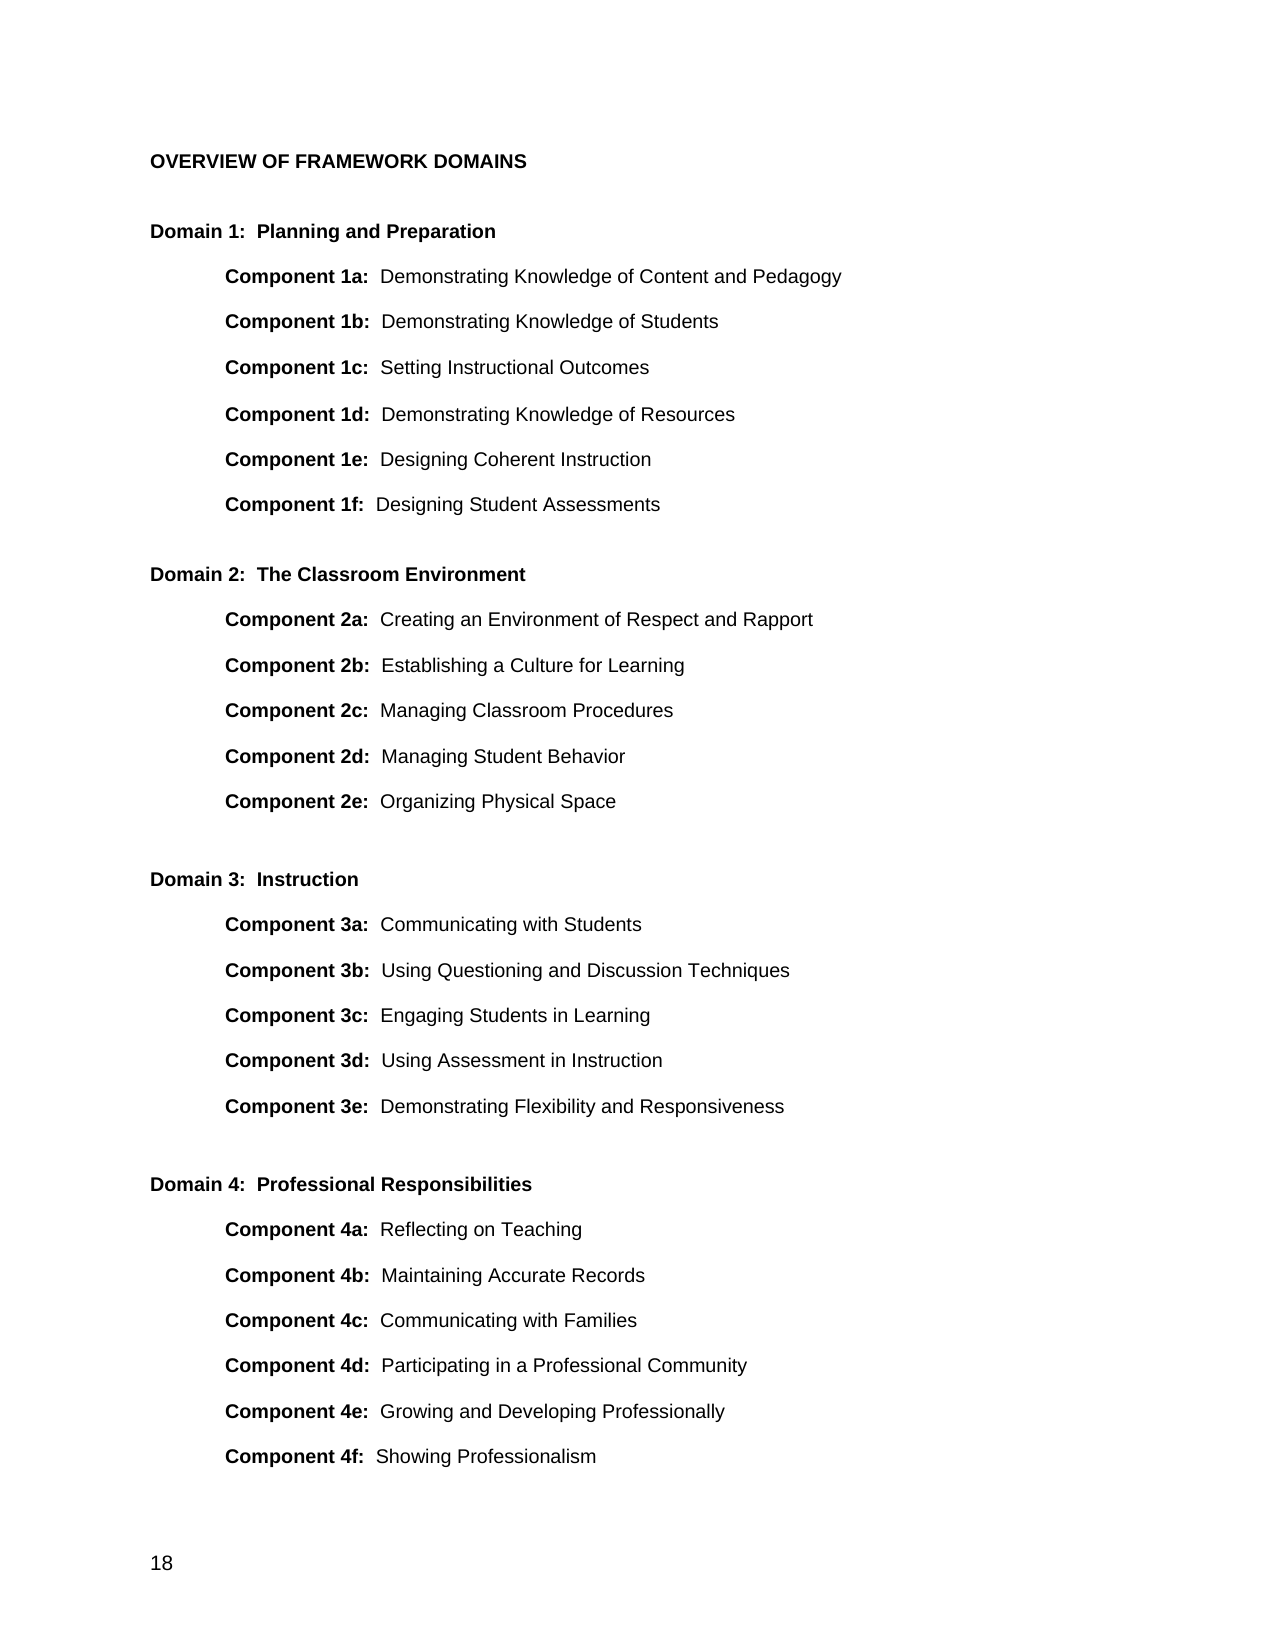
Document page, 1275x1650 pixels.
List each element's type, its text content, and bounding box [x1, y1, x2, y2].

text Component 4c: Communicating with Families [225, 1309, 1050, 1332]
text Component 3e: Demonstrating Flexibility and Responsiveness [225, 1095, 1050, 1117]
text Component 2b: Establishing a Culture for Learning [225, 654, 1050, 676]
text Component 4a: Reflecting on Teaching [225, 1218, 1050, 1241]
text Component 3a: Communicating with Students [225, 913, 1050, 936]
text Component 4b: Maintaining Accurate Records [225, 1263, 1050, 1286]
text Component 3d: Using Assessment in Instruction [225, 1049, 1050, 1072]
text Component 1a: Demonstrating Knowledge of Content and Pedagogy [150, 265, 1050, 288]
text Component 2c: Managing Classroom Procedures [225, 699, 1050, 722]
text Component 1b: Demonstrating Knowledge of Students [150, 310, 1050, 333]
text Domain 1: Planning and Preparation [150, 219, 1050, 242]
text Component 1f: Designing Student Assessments [150, 493, 1050, 516]
text Component 2d: Managing Student Behavior [225, 744, 1050, 767]
text Component 4e: Growing and Developing Professionally [225, 1400, 1050, 1422]
text Component 1d: Demonstrating Knowledge of Resources [150, 402, 1050, 425]
text Component 3c: Engaging Students in Learning [225, 1004, 1050, 1027]
text Domain 3: Instruction [150, 868, 1050, 890]
text Component 4d: Participating in a Professional Community [225, 1354, 1050, 1377]
text Domain 2: The Classroom Environment [150, 563, 1050, 586]
text Component 1e: Designing Coherent Instruction [150, 448, 1050, 471]
text Component 2a: Creating an Environment of Respect and Rapport [225, 608, 1050, 631]
text Component 1c: Setting Instructional Outcomes [150, 356, 1050, 378]
text Component 4f: Showing Professionalism [225, 1445, 1050, 1468]
text Component 2e: Organizing Physical Space [225, 790, 1050, 813]
text Domain 4: Professional Responsibilities [150, 1173, 1050, 1195]
text Component 3b: Using Questioning and Discussion Techniques [225, 958, 1050, 981]
text OVERVIEW OF FRAMEWORK DOMAINS [150, 150, 1125, 173]
